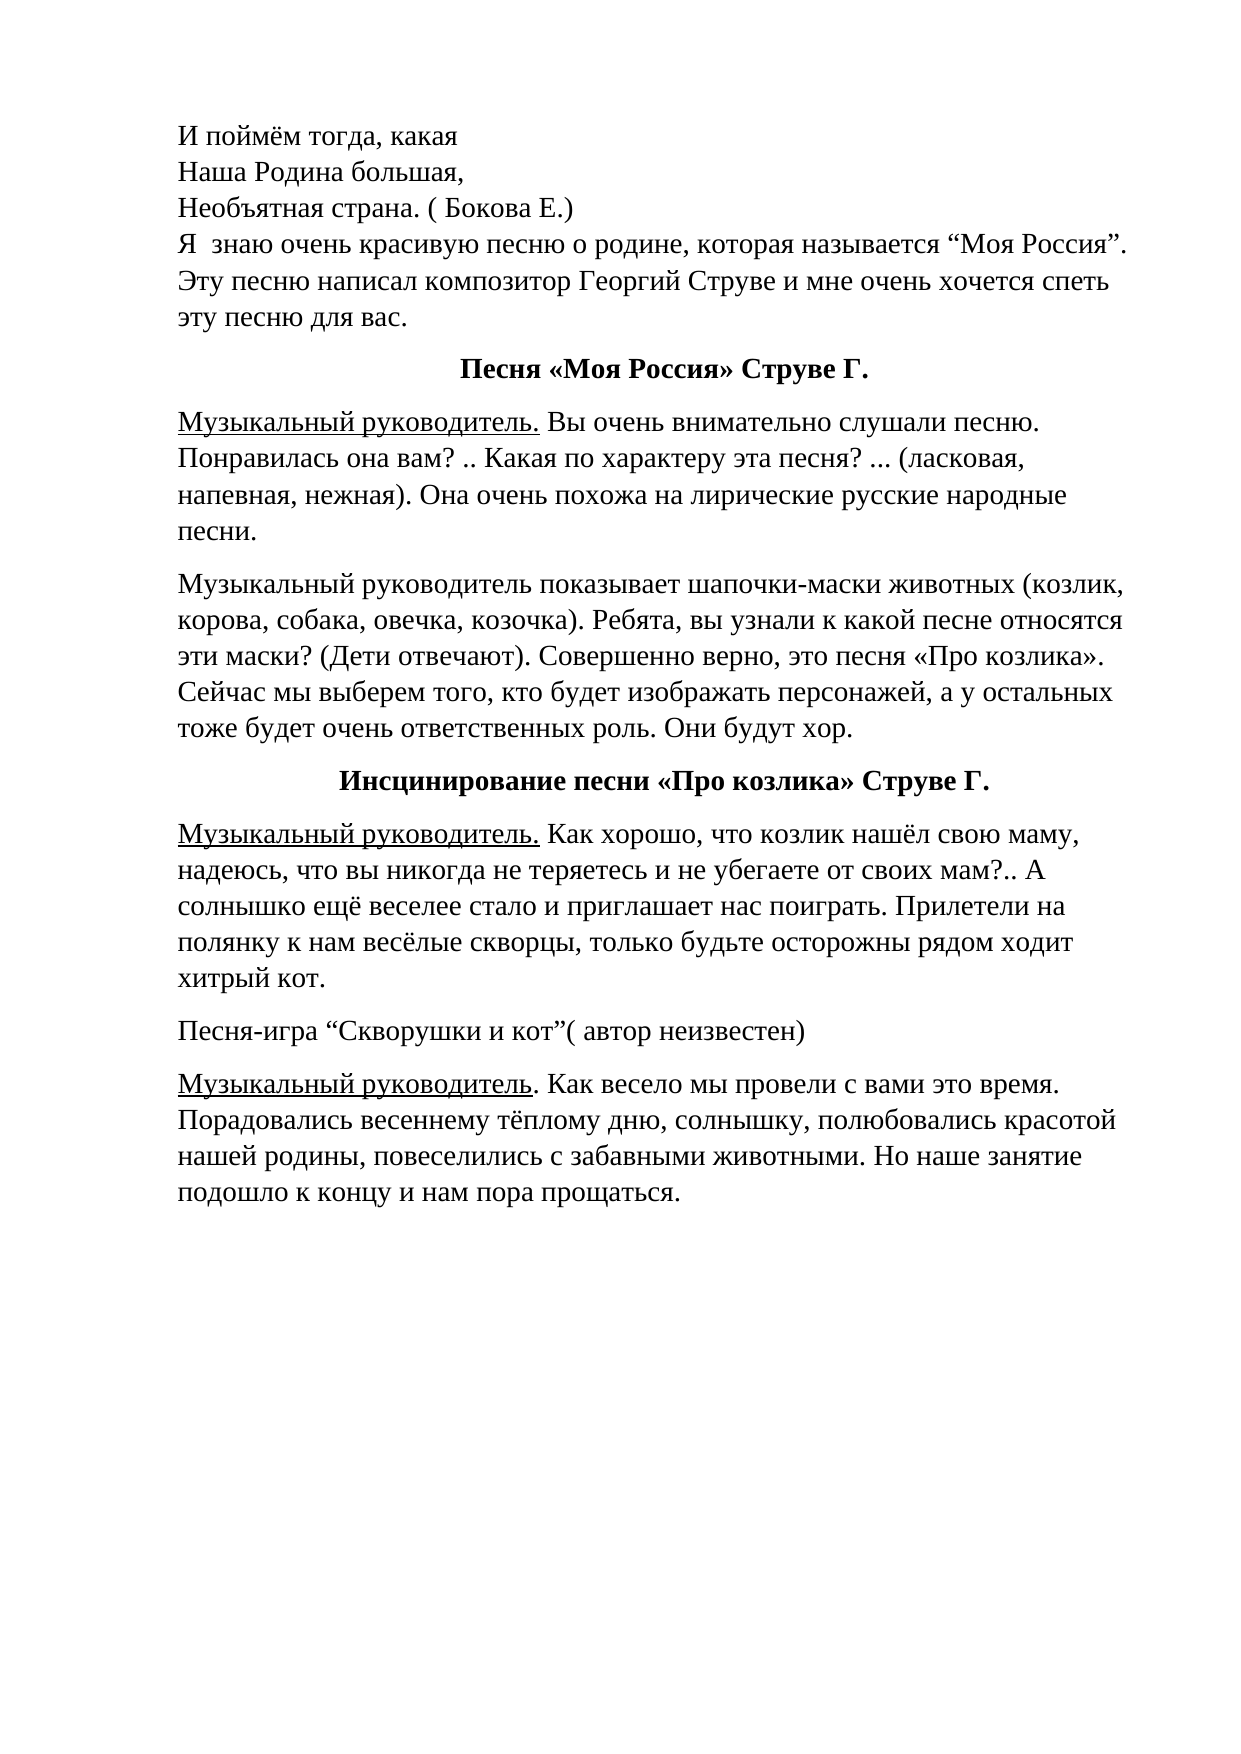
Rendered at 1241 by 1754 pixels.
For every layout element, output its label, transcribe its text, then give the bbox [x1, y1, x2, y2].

text Инсцинирование песни «Про козлика» Струве Г. [177, 763, 1152, 797]
text Песня «Моя Россия» Струве Г. [177, 352, 1152, 385]
text Музыкальный руководитель. Как хорошо, что козлик нашёл свою маму, надеюсь, что вы никогда не теряетесь и не убегаете от своих мам?.. А солнышко ещё веселее стало и приглашает нас поиграть. Прилетели на полянку к нам весёлые скворцы, только будьте осторожны рядом ходит хитрый кот. [177, 816, 1152, 994]
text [177, 118, 1152, 332]
text Музыкальный руководитель показывает шапочки-маски животных (козлик, корова, собака, овечка, козочка). Ребята, вы узнали к какой песне относятся эти маски? (Дети отвечают). Совершенно верно, это песня «Про козлика». Сейчас мы выберем того, кто будет изображать персонажей, а у остальных тоже будет очень ответственных роль. Они будут хор. [177, 566, 1152, 744]
text Песня-игра “Скворушки и кот”( автор неизвестен) [177, 1013, 1152, 1047]
text Музыкальный руководитель. Вы очень внимательно слушали песню. Понравилась она вам? .. Какая по характеру эта песня? ... (ласковая, напевная, нежная). Она очень похожа на лирические русские народные песни. [177, 404, 1152, 546]
text Музыкальный руководитель. Как весело мы провели с вами это время. Порадовались весеннему тёплому дню, солнышку, полюбовались красотой нашей родины, повеселились с забавными животными. Но наше занятие подошло к концу и нам пора прощаться. [177, 1066, 1152, 1208]
